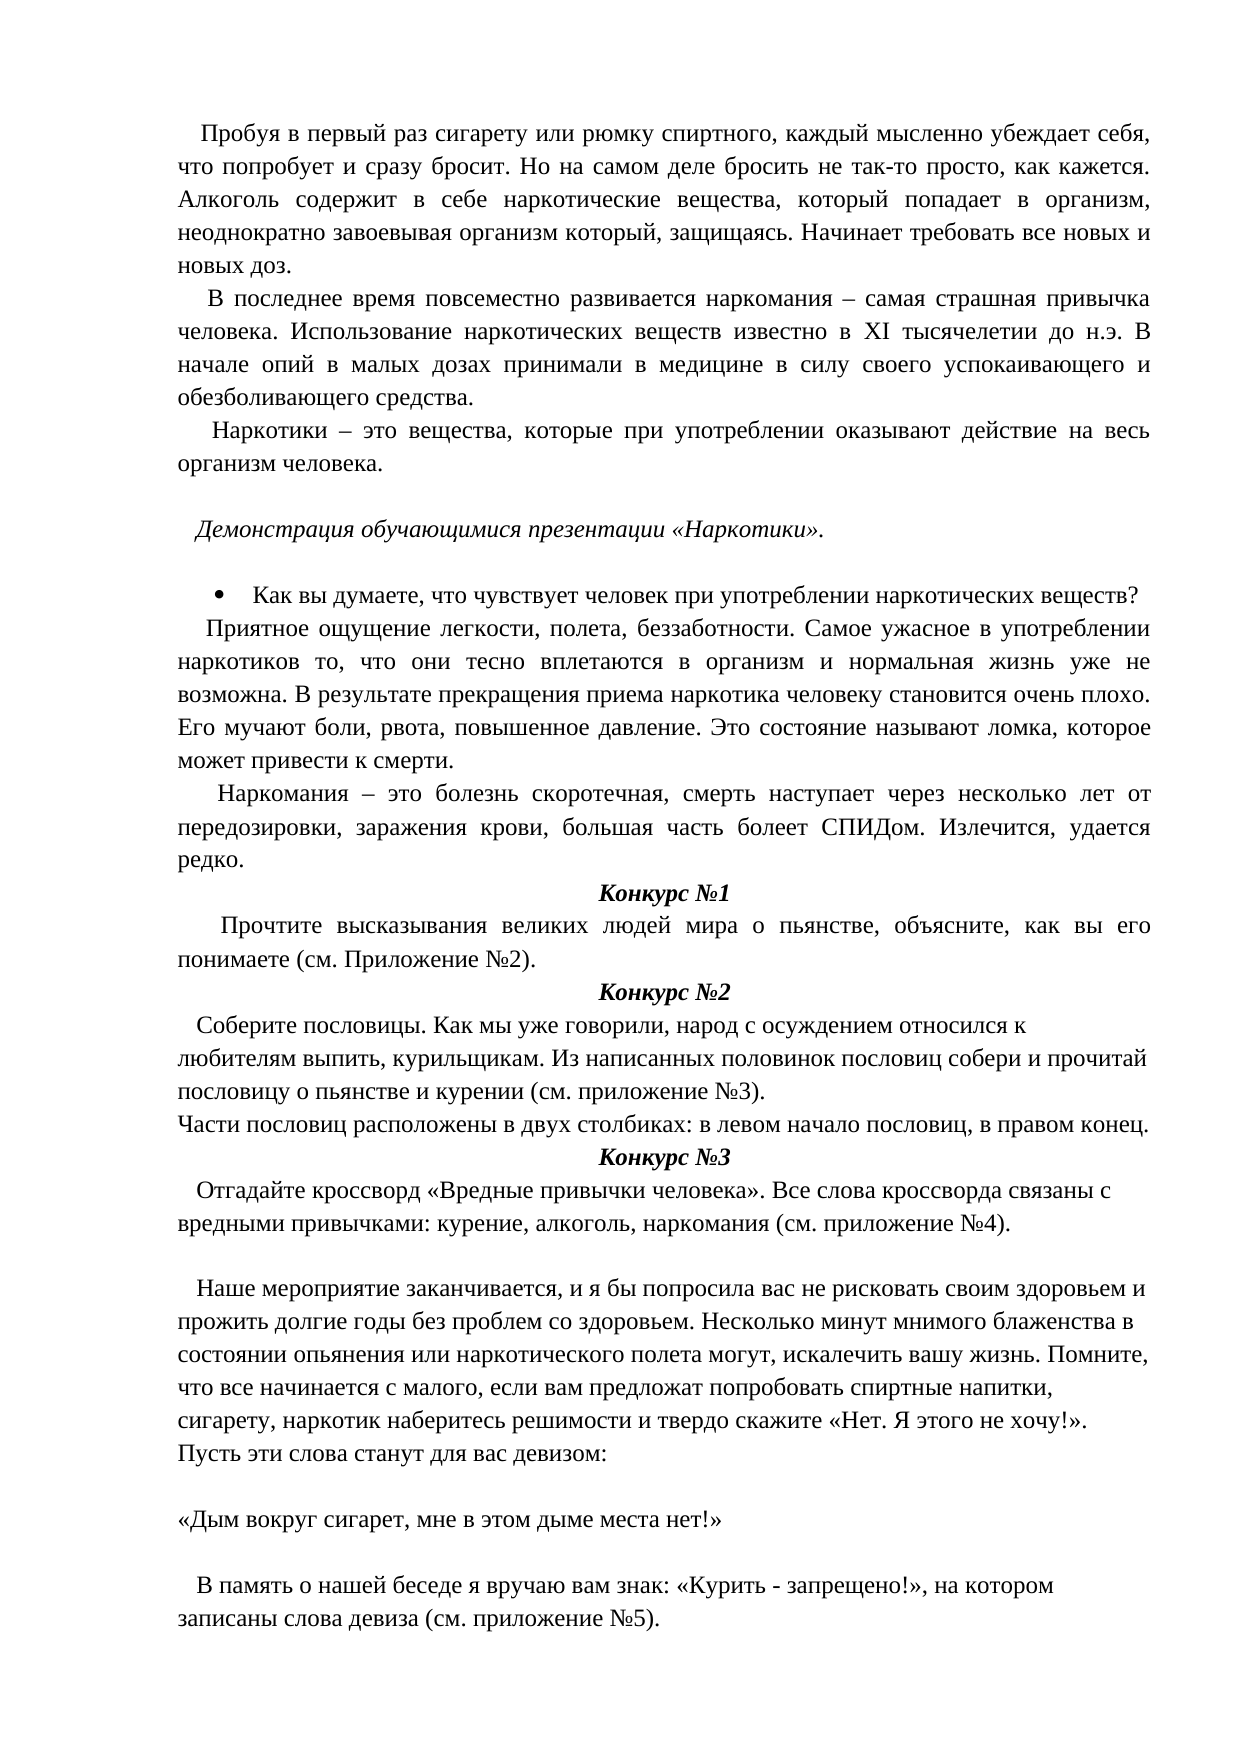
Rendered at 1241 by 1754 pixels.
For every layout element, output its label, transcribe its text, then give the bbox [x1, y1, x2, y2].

text Наше мероприятие заканчивается, и я бы попросила вас не рисковать своим здоровьем и прожить долгие годы без проблем со здоровьем. Несколько минут мнимого блаженства в состоянии опьянения или наркотического полета могут, искалечить вашу жизнь. Помните, что все начинается с малого, если вам предложат попробовать спиртные напитки, сигарету, наркотик наберитесь решимости и твердо скажите «Нет. Я этого не хочу!». Пусть эти слова станут для вас девизом: [177, 1273, 1152, 1467]
text Прочтите высказывания великих людей мира о пьянстве, объясните, как вы его понимаете (см. Приложение №2). [177, 911, 1152, 972]
text Конкурс №3 [177, 1142, 1152, 1171]
text «Дым вокруг сигарет, мне в этом дыме места нет!» [177, 1504, 1152, 1533]
text Отгадайте кроссворд «Вредные привычки человека». Все слова кроссворда связаны с вредными привычками: курение, алкоголь, наркомания (см. приложение №4). [177, 1175, 1152, 1237]
text В память о нашей беседе я вручаю вам знак: «Курить - запрещено!», на котором записаны слова девиза (см. приложение №5). [177, 1570, 1152, 1632]
text Соберите пословицы. Как мы уже говорили, народ с осуждением относился к любителям выпить, курильщикам. Из написанных половинок пословиц собери и прочитай пословицу о пьянстве и курении (см. приложение №3). [177, 1010, 1152, 1104]
list Как вы думаете, что чувствует человек при употреблении наркотических веществ? [215, 580, 1152, 609]
text Приятное ощущение легкости, полета, беззаботности. Самое ужасное в употреблении наркотиков то, что они тесно вплетаются в организм и нормальная жизнь уже не возможна. В результате прекращения приема наркотика человеку становится очень плохо. Его мучают боли, рвота, повышенное давление. Это состояние называют ломка, которое может привести к смерти. [177, 613, 1152, 774]
text Наркомания – это болезнь скоротечная, смерть наступает через несколько лет от передозировки, заражения крови, большая часть болеет СПИДом. Излечится, удается редко. [177, 778, 1152, 873]
text Демонстрация обучающимися презентации «Наркотики». [177, 514, 1152, 543]
text Конкурс №2 [177, 977, 1152, 1005]
text Наркотики – это вещества, которые при употреблении оказывают действие на весь организм человека. [177, 415, 1152, 477]
text Конкурс №1 [177, 878, 1152, 906]
text В последнее время повсеместно развивается наркомания – самая страшная привычка человека. Использование наркотических веществ известно в XI тысячелетии до н.э. В начале опий в малых дозах принимали в медицине в силу своего успокаивающего и обезболивающего средства. [177, 283, 1152, 411]
text Части пословиц расположены в двух столбиках: в левом начало пословиц, в правом конец. [177, 1109, 1152, 1137]
text Пробуя в первый раз сигарету или рюмку спиртного, каждый мысленно убеждает себя, что попробует и сразу бросит. Но на самом деле бросить не так-то просто, как кажется. Алкоголь содержит в себе наркотические вещества, который попадает в организм, неоднократно завоевывая организм который, защищаясь. Начинает требовать все новых и новых доз. [177, 118, 1152, 279]
